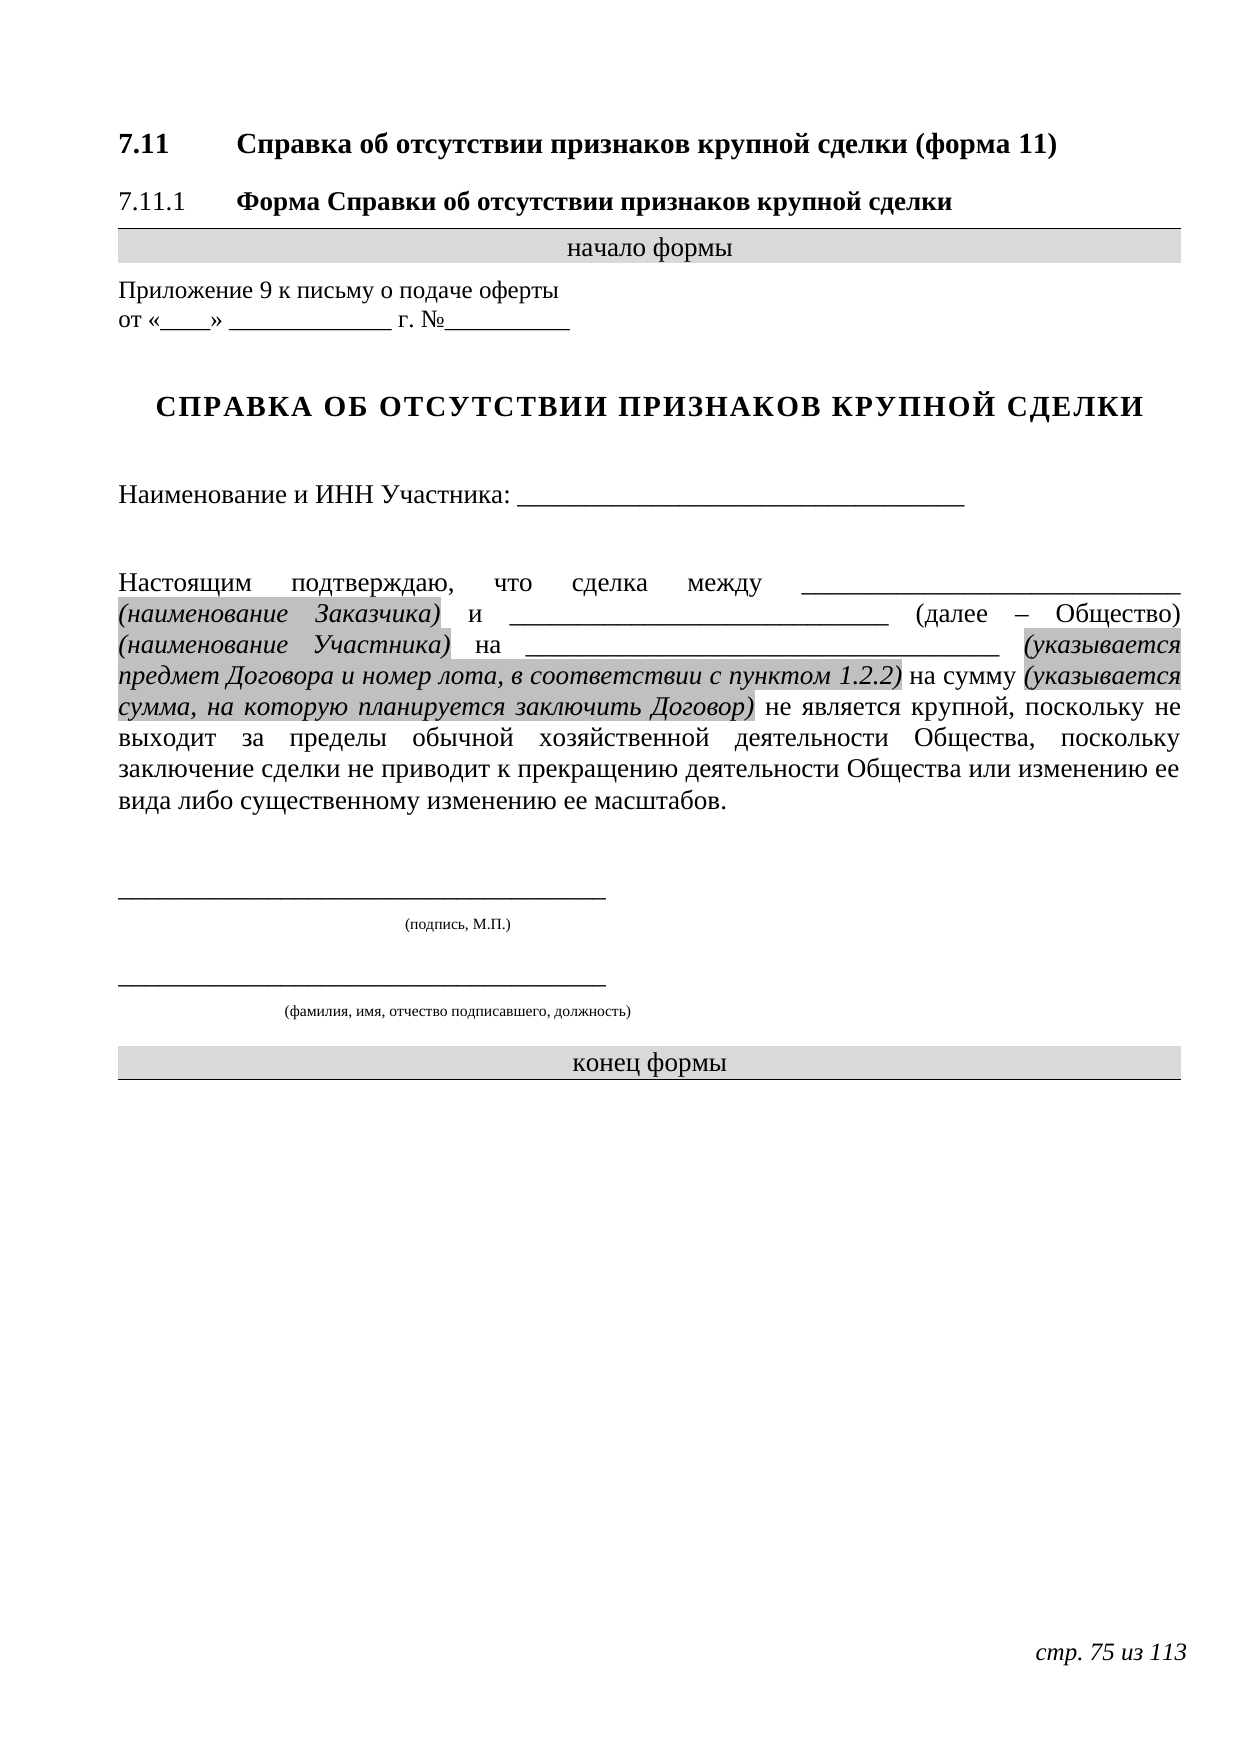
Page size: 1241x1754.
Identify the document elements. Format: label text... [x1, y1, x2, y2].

text Приложение 9 к письму о подаче оферты от «____» _____________ г. №__________ [118, 275, 1181, 333]
text Справка об отсутствии признаков крупной сделки [118, 389, 1181, 422]
text начало формы [118, 229, 1181, 263]
text (фамилия, имя, отчество подписавшего, должность) [118, 1002, 797, 1033]
text Наименование и ИНН Участника: _________________________________ [118, 478, 1181, 509]
text ____________________________________ [118, 958, 1181, 989]
text (подпись, М.П.) [118, 915, 797, 946]
list Форма Справки об отсутствии признаков крупной сделки [118, 185, 1181, 216]
text конец формы [118, 1046, 1181, 1079]
text Настоящим подтверждаю, что сделка между ____________________________ (наименование Заказчика) и ____________________________ (далее – Общество) (наименование Участника) на ___________________________________ (указывается предмет Договора и номер лота, в соответствии с пунктом 1.2.2) на сумму (указывается сумма, на которую планируется заключить Договор) не является крупной, поскольку не выходит за пределы обычной хозяйственной деятельности Общества, поскольку заключение сделки не приводит к прекращению деятельности Общества или изменению ее вида либо существенному изменению ее масштабов. [118, 566, 1181, 815]
text ____________________________________ [118, 871, 1181, 902]
subtitle Справка об отсутствии признаков крупной сделки (форма 11) [118, 126, 1181, 160]
